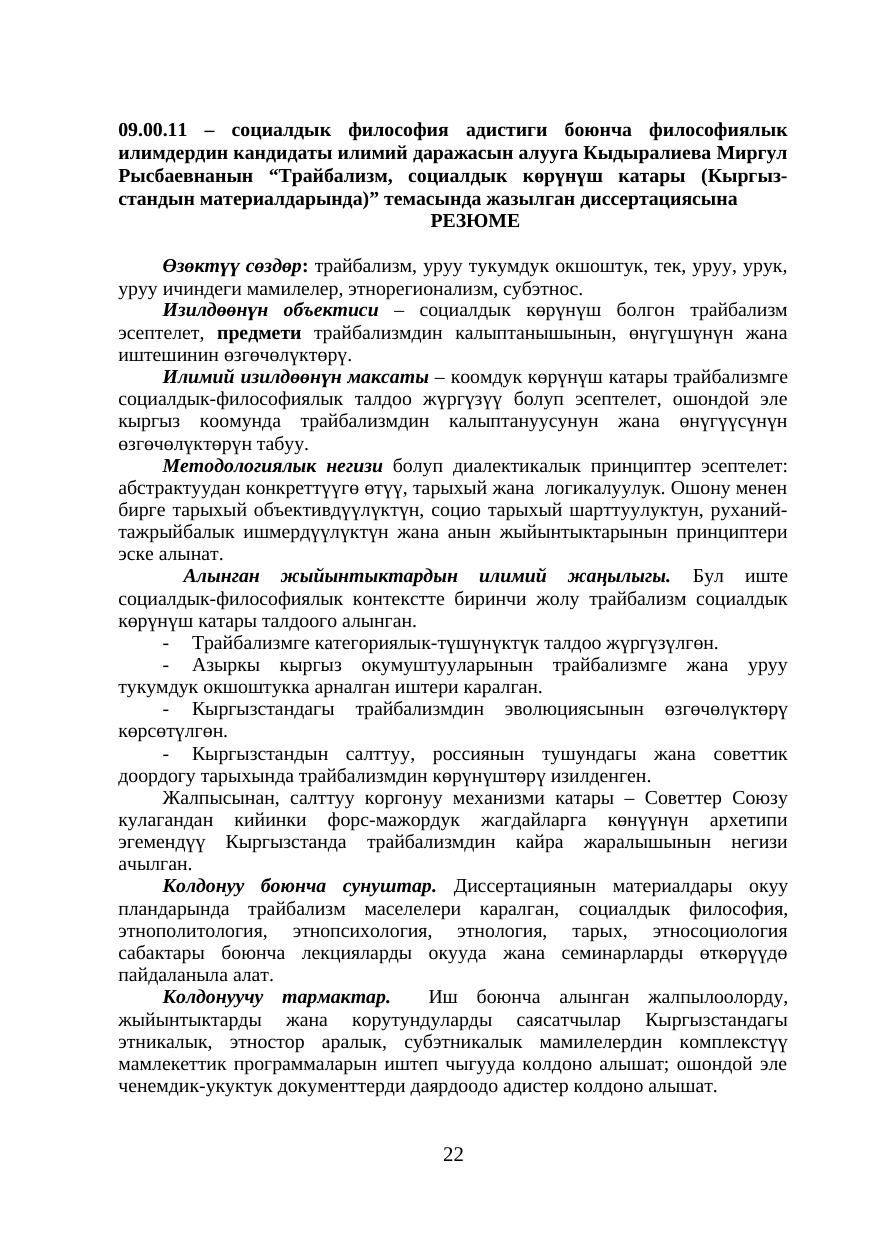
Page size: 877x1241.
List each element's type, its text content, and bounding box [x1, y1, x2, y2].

text Өзөктүү сөздөр: трайбализм, уруу тукумдук окшоштук, тек, уруу, урук, уруу ичиндеги мамилелер, этнорегионализм, субэтнос. [118, 255, 788, 299]
text Изилдөөнүн объектиси – социалдык көрүнүш болгон трайбализм эсептелет, предмети трайбализмдин калыптанышынын, өнүгүшүнүн жана иштешинин өзгөчөлүктөрү. [118, 299, 788, 366]
text 09.00.11 – социалдык философия адистиги боюнча философиялык илимдердин кандидаты илимий даражасын алууга Кыдыралиева Миргул Рысбаевнанын “Трайбализм, социалдык көрүнүш катары (Кыргыз-стандын материалдарында)” темасында жазылган диссертациясына [118, 118, 788, 209]
text Жалпысынан, салттуу коргонуу механизми катары – Советтер Союзу кулагандан кийинки форс-мажордук жагдайларга көнүүнүн архетипи эгемендүү Кыргызстанда трайбализмдин кайра жаралышынын негизи ачылган. [118, 787, 788, 875]
text Методологиялык негизи болуп диалектикалык принциптер эсептелет: абстрактуудан конкреттүүгө өтүү, тарыхый жана логикалуулук. Ошону менен бирге тарыхый объективдүүлүктүн, социо тарыхый шарттуулуктун, руханий-тажрыйбалык ишмердүүлүктүн жана анын жыйынтыктарынын принциптери эске алынат. [118, 454, 788, 565]
list Кыргызстандагы трайбализмдин эволюциясынын өзгөчөлүктөрү көрсөтүлгөн. [118, 698, 788, 742]
list Трайбализмге категориялык-түшүнүктүк талдоо жүргүзүлгөн. [118, 632, 788, 654]
text РЕЗЮМЕ [118, 209, 788, 232]
list Кыргызстандын салттуу, россиянын тушундагы жана советтик доордогу тарыхында трайбализмдин көрүнүштөрү изилденген. [118, 742, 788, 787]
text Илимий изилдөөнүн максаты – коомдук көрүнүш катары трайбализмге социалдык-философиялык талдоо жүргүзүү болуп эсептелет, ошондой эле кыргыз коомунда трайбализмдин калыптануусунун жана өнүгүүсүнүн өзгөчөлүктөрүн табуу. [118, 366, 788, 454]
text Алынган жыйынтыктардын илимий жаңылыгы. Бул иште социалдык-философиялык контекстте биринчи жолу трайбализм социалдык көрүнүш катары талдоого алынган. [118, 565, 788, 632]
list Азыркы кыргыз окумуштууларынын трайбализмге жана уруу тукумдук окшоштукка арналган иштери каралган. [118, 654, 788, 698]
text Колдонуу боюнча сунуштар. Диссертациянын материалдары окуу пландарында трайбализм маселелери каралган, социалдык философия, этнополитология, этнопсихология, этнология, тарых, этносоциология сабактары боюнча лекцияларды окууда жана семинарларды өткөрүүдө пайдаланыла алат. [118, 875, 788, 986]
text Колдонуучу тармактар. Иш боюнча алынган жалпылоолорду, жыйынтыктарды жана корутундуларды саясатчылар Кыргызстандагы этникалык, этностор аралык, субэтникалык мамилелердин комплекстүү мамлекеттик программаларын иштеп чыгууда колдоно алышат; ошондой эле ченемдик-укуктук документтерди даярдоодо адистер колдоно алышат. [118, 986, 788, 1097]
